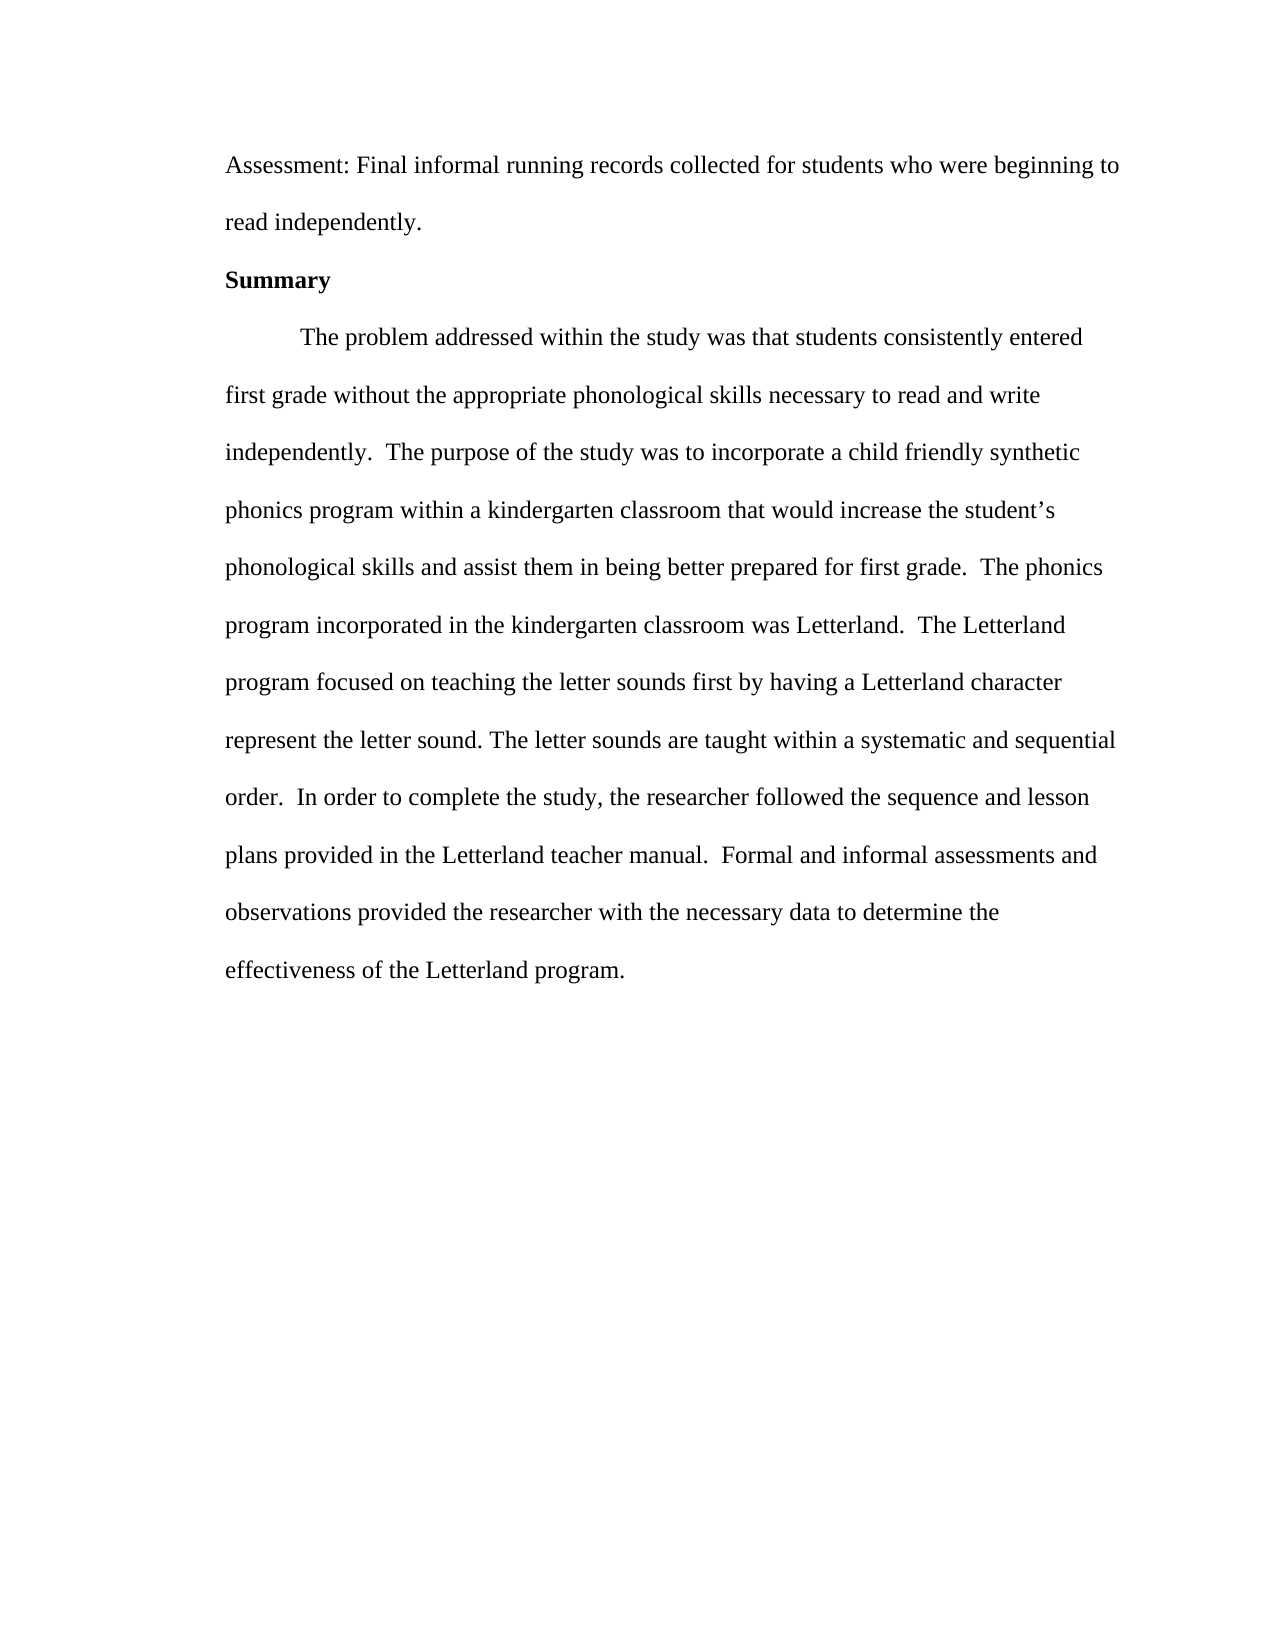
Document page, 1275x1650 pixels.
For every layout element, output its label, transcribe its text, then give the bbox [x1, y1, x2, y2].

text Summary [225, 265, 1125, 294]
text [225, 150, 1125, 236]
text The problem addressed within the study was that students consistently entered first grade without the appropriate phonological skills necessary to read and write independently. The purpose of the study was to incorporate a child friendly synthetic phonics program within a kindergarten classroom that would increase the student’s phonological skills and assist them in being better prepared for first grade. The phonics program incorporated in the kindergarten classroom was Letterland. The Letterland program focused on teaching the letter sounds first by having a Letterland character represent the letter sound. The letter sounds are taught within a systematic and sequential order. In order to complete the study, the researcher followed the sequence and lesson plans provided in the Letterland teacher manual. Formal and informal assessments and observations provided the researcher with the necessary data to determine the effectiveness of the Letterland program. [225, 322, 1125, 984]
